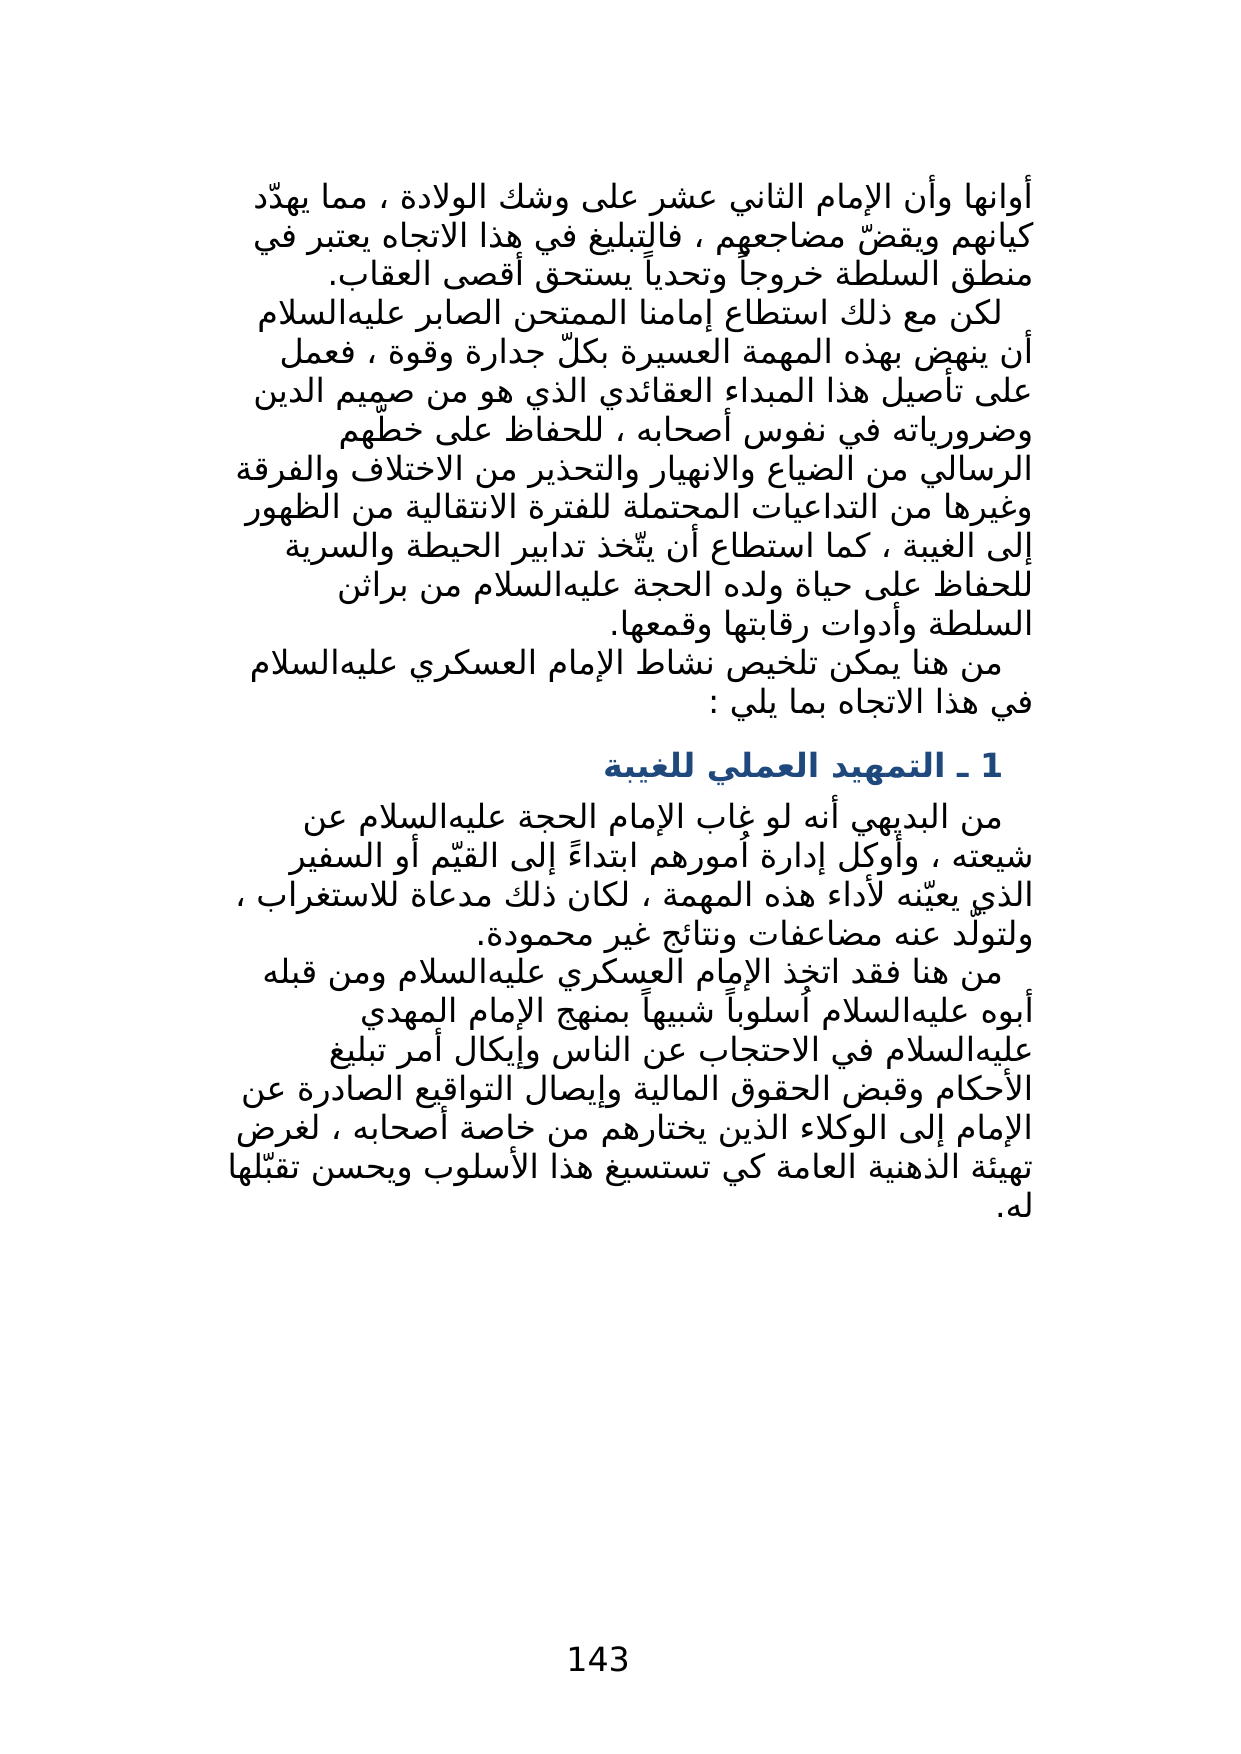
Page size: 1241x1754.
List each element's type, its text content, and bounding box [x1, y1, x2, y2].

text من البديهي أنه لو غاب الإمام الحجة عليه‌السلام عن شيعته ، وأوكل إدارة اُمورهم ابتداءً إلى القيّم أو السفير الذي يعيّنه لأداء هذه المهمة ، لكان ذلك مدعاة للاستغراب ، ولتولّد عنه مضاعفات ونتائج غير محمودة. [222, 797, 1033, 953]
text أوانها وأن الإمام الثاني عشر على وشك الولادة ، مما يهدّد كيانهم ويقضّ مضاجعهم ، فالتبليغ في هذا الاتجاه يعتبر في منطق السلطة خروجاً وتحدياً يستحق أقصى العقاب. [222, 177, 1033, 294]
subtitle 1 ـ التمهيد العملي للغيبة [222, 746, 1033, 785]
text لكن مع ذلك استطاع إمامنا الممتحن الصابر عليه‌السلام أن ينهض بهذه المهمة العسيرة بكلّ جدارة وقوة ، فعمل على تأصيل هذا المبداء العقائدي الذي هو من صميم الدين وضرورياته في نفوس أصحابه ، للحفاظ على خطّهم الرسالي من الضياع والانهيار والتحذير من الاختلاف والفرقة وغيرها من التداعيات المحتملة للفترة الانتقالية من الظهور إلى الغيبة ، كما استطاع أن يتّخذ تدابير الحيطة والسرية للحفاظ على حياة ولده الحجة عليه‌السلام من براثن السلطة وأدوات رقابتها وقمعها. [222, 294, 1033, 643]
text من هنا يمكن تلخيص نشاط الإمام العسكري عليه‌السلام في هذا الاتجاه بما يلي : [222, 643, 1033, 721]
text من هنا فقد اتخذ الإمام العسكري عليه‌السلام ومن قبله أبوه عليه‌السلام اُسلوباً شبيهاً بمنهج الإمام المهدي عليه‌السلام في الاحتجاب عن الناس وإيكال أمر تبليغ الأحكام وقبض الحقوق المالية وإيصال التواقيع الصادرة عن الإمام إلى الوكلاء الذين يختارهم من خاصة أصحابه ، لغرض تهيئة الذهنية العامة كي تستسيغ هذا الأسلوب ويحسن تقبّلها له. [222, 953, 1033, 1225]
